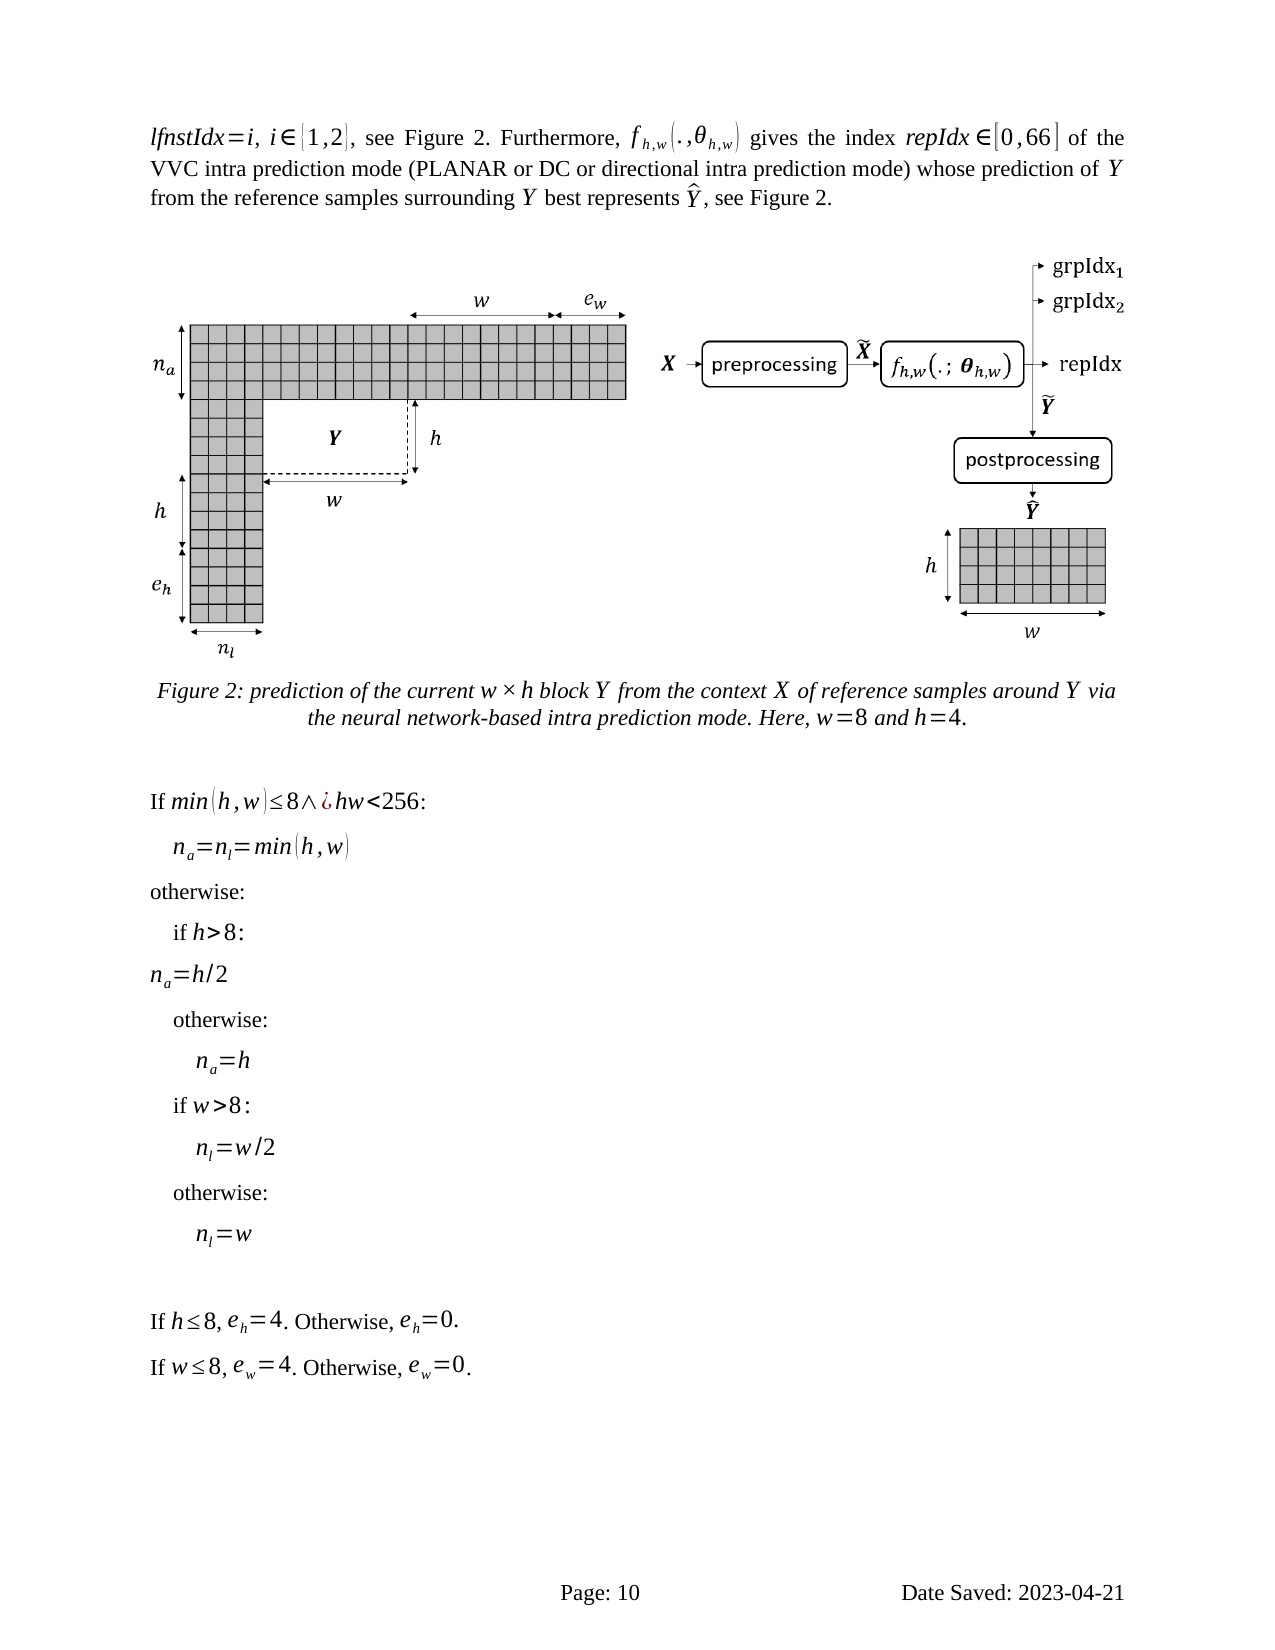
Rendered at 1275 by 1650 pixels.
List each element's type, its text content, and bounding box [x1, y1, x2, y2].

text otherwise: [150, 1006, 1125, 1032]
text if [150, 918, 1125, 946]
text if [150, 1092, 1125, 1119]
text If : [150, 786, 1125, 817]
text If , . Otherwise, [150, 1306, 1125, 1337]
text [150, 120, 1125, 213]
text otherwise: [150, 878, 1125, 904]
text Figure 2: prediction of the current block from the context of reference samples around via the neural network-based intra prediction mode. Here, and [150, 676, 1125, 731]
text If , . Otherwise, . [150, 1351, 1125, 1382]
text otherwise: [150, 1179, 1125, 1205]
picture [150, 226, 1125, 664]
